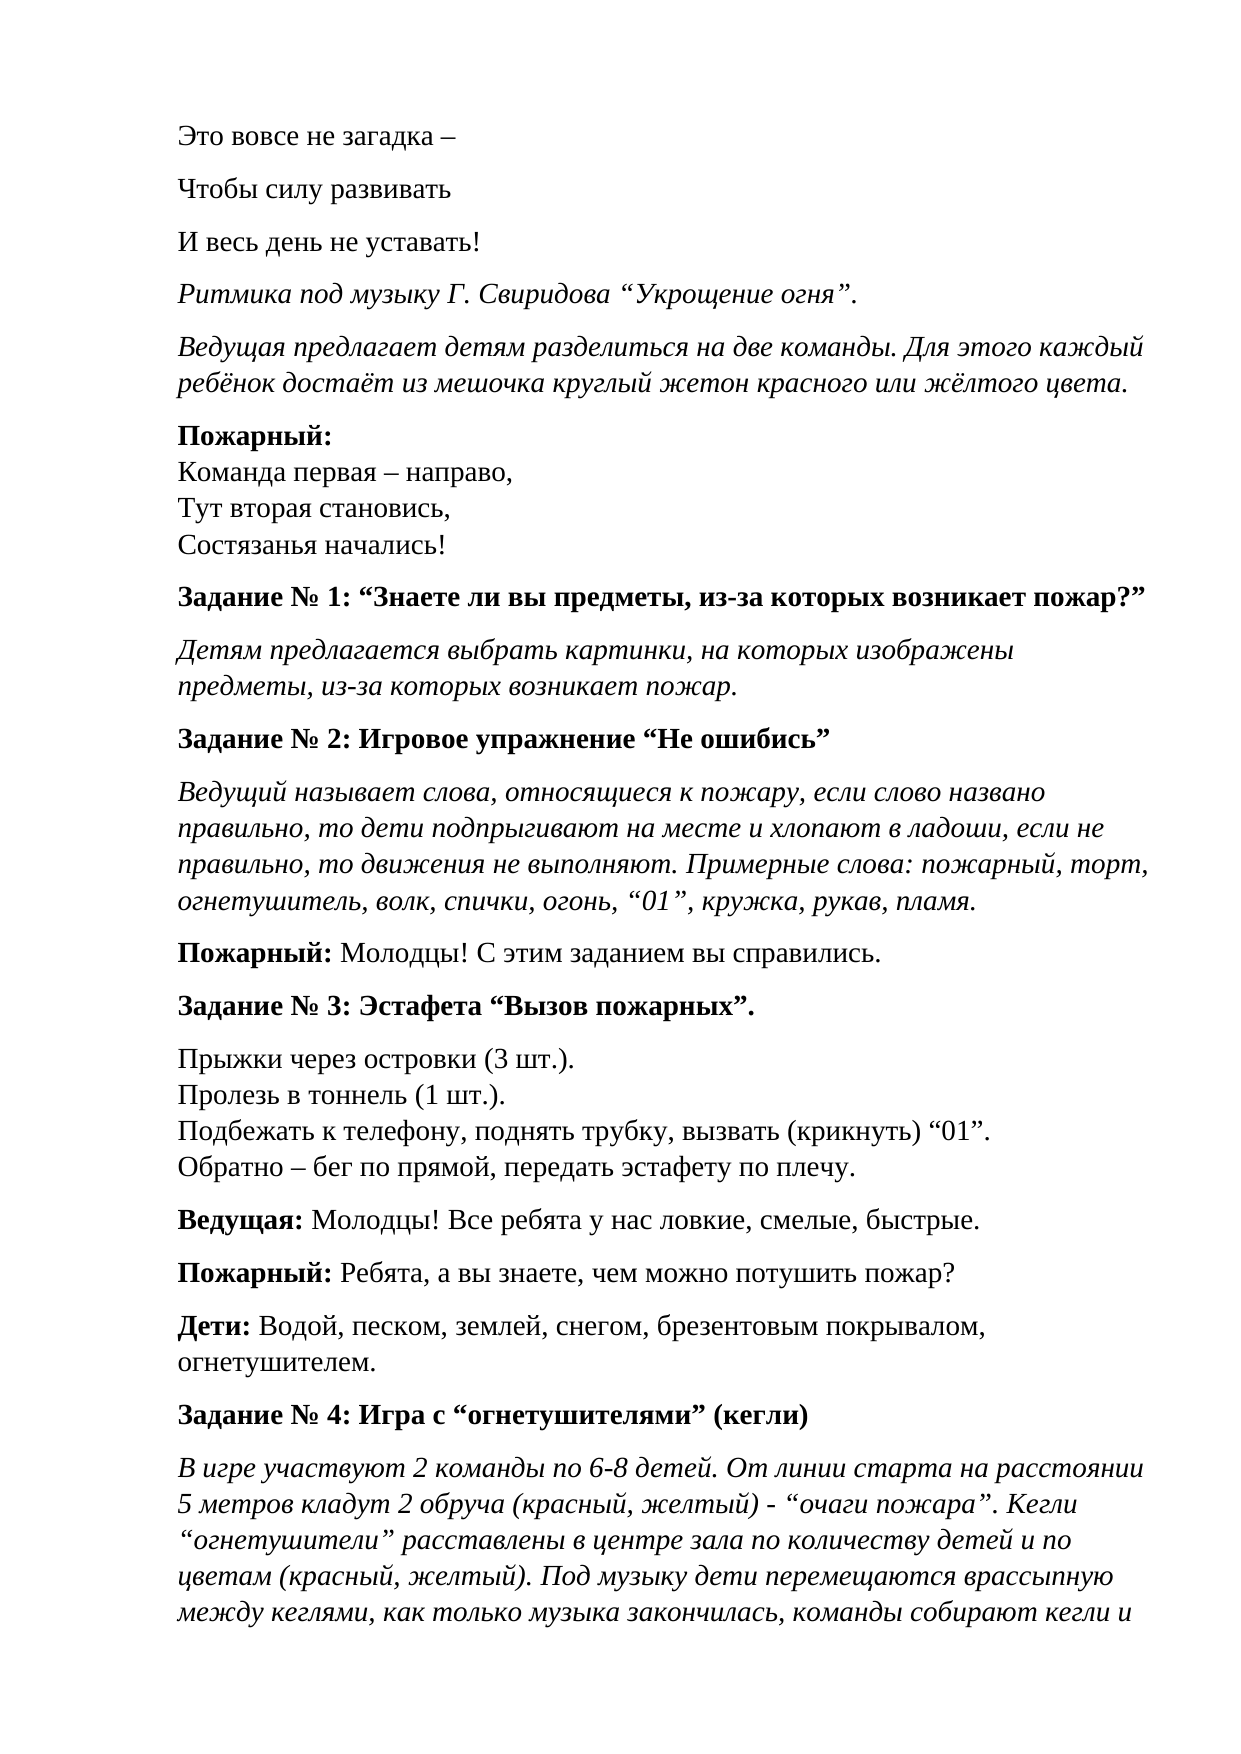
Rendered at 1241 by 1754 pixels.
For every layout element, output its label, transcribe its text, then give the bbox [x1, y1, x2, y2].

text Задание № 1: “Знаете ли вы предметы, из-за которых возникает пожар?” [177, 579, 1152, 613]
text Дети: Водой, песком, землей, снегом, брезентовым покрывалом, огнетушителем. [177, 1308, 1152, 1378]
text И весь день не уставать! [177, 224, 1152, 257]
text Ведущая: Молодцы! Все ребята у нас ловкие, смелые, быстрые. [177, 1202, 1152, 1236]
text Пожарный: Молодцы! С этим заданием вы справились. [177, 935, 1152, 969]
text Это вовсе не загадка – [177, 118, 1152, 152]
text Ведущая предлагает детям разделиться на две команды. Для этого каждый ребёнок достаёт из мешочка круглый жетон красного или жёлтого цвета. [177, 329, 1152, 399]
text Задание № 4: Игра с “огнетушителями” (кегли) [177, 1397, 1152, 1430]
text Прыжки через островки (3 шт.). Пролезь в тоннель (1 шт.). Подбежать к телефону, поднять трубку, вызвать (крикнуть) “01”. Обратно – бег по прямой, передать эстафету по плечу. [177, 1041, 1152, 1183]
text Пожарный: Команда первая – направо, Тут вторая становись, Состязанья начались! [177, 418, 1152, 560]
text Задание № 3: Эстафета “Вызов пожарных”. [177, 988, 1152, 1022]
text Пожарный: Ребята, а вы знаете, чем можно потушить пожар? [177, 1255, 1152, 1289]
text Ритмика под музыку Г. Свиридова “Укрощение огня”. [177, 277, 1152, 310]
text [177, 1450, 1152, 1628]
text Задание № 2: Игровое упражнение “Не ошибись” [177, 721, 1152, 755]
text Ведущий называет слова, относящиеся к пожару, если слово названо правильно, то дети подпрыгивают на месте и хлопают в ладоши, если не правильно, то движения не выполняют. Примерные слова: пожарный, торт, огнетушитель, волк, спички, огонь, “01”, кружка, рукав, пламя. [177, 774, 1152, 916]
text Чтобы силу развивать [177, 171, 1152, 204]
text Детям предлагается выбрать картинки, на которых изображены предметы, из-за которых возникает пожар. [177, 632, 1152, 702]
